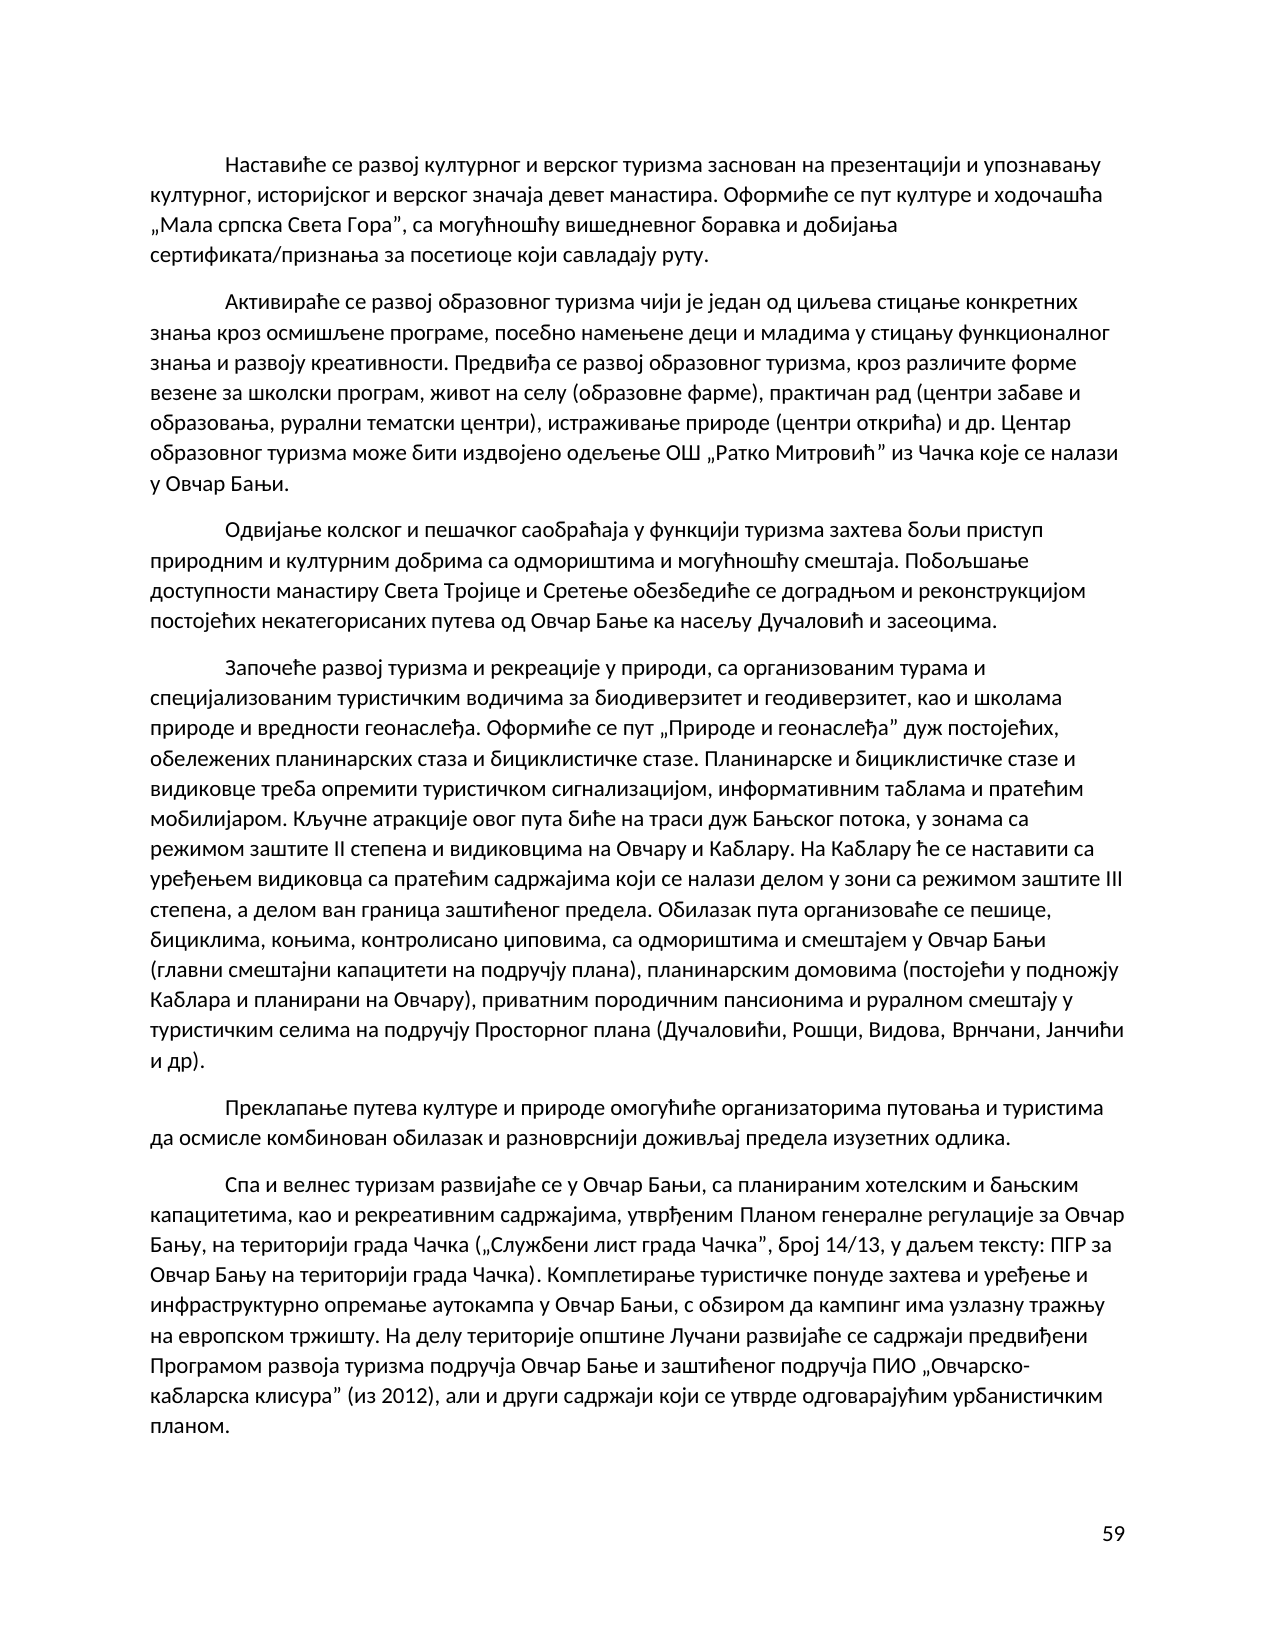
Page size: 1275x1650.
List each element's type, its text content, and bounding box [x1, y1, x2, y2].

text Активираће се развој образовног туризма чији је један од циљева стицање конкретних знања кроз осмишљене програме, посебно намењене деци и младима у стицању функционалног знања и развоју креативности. Предвиђа се развој образовног туризма, кроз различите форме везене за школски програм, живот на селу (образовне фарме), практичан рад (центри забаве и образовања, рурални тематски центри), истраживање природе (центри открића) и др. Центар образовног туризма може бити издвојено одељење ОШ „Ратко Митровић” из Чачка које се налази у Овчар Бањи. [150, 287, 1125, 497]
text Наставиће се развој културног и верског туризма заснован на презентацији и упознавању културног, историјског и верског значаја девет манастира. Оформиће се пут културе и ходочашћа „Мала српска Света Гора”, са могућношћу вишедневног боравка и добијања сертификата/признања за посетиоце који савладају руту. [150, 150, 1125, 269]
text Одвијање колског и пешачког саобраћаја у функцији туризма захтева бољи приступ природним и културним добрима са одмориштима и могућношћу смештаја. Побољшање доступности манастиру Света Тројице и Сретење обезбедиће се доградњом и реконструкцијом постојећих некатегорисаних путева од Овчар Бање ка насељу Дучаловић и засеоцима. [150, 516, 1125, 634]
text Спа и велнес туризам развијаће се у Овчар Бањи, са планираним хотелским и бањским капацитетима, као и рекреативним садржајима, утврђеним Планом генералне регулације за Овчар Бању, на територији града Чачка („Службени лист града Чачка”, број 14/13, у даљем тексту: ПГР за Овчар Бању на територији града Чачка). Комплетирање туристичке понуде захтева и уређење и инфраструктурно опремање аутокампа у Овчар Бањи, с обзиром да кампинг има узлазну тражњу на европском тржишту. На делу територије општине Лучани развијаће се садржаји предвиђени Програмом развоја туризма подручја Овчар Бање и заштићеног подручја ПИО „Овчарско-кабларска клисура” (из 2012), али и други садржаји који се утврде одговарајућим урбанистичким планом. [150, 1170, 1125, 1439]
text Преклапање путева културе и природе омогућиће организаторима путовања и туристима да осмисле комбинован обилазак и разноврснији доживљај предела изузетних одлика. [150, 1093, 1125, 1151]
text Започеће развој туризма и рекреације у природи, са организованим турама и специјализованим туристичким водичима за биодиверзитет и геодиверзитет, као и школама природе и вредности геонаслеђа. Оформиће се пут „Природе и геонаслеђа” дуж постојећих, обележених планинарских стаза и бициклистичке стазе. Планинарске и бициклистичке стазе и видиковце треба опремити туристичком сигнализацијом, информативним таблама и пратећим мобилијаром. Кључне атракције овог пута биће на траси дуж Бањског потока, у зонама са режимом заштите II степена и видиковцима на Овчару и Каблару. На Каблару ће се наставити са уређењем видиковца са пратећим садржајима који се налази делом у зони са режимом заштите III степена, а делом ван граница заштићеног предела. Обилазак пута организоваће се пешице, бициклима, коњима, контролисано џиповима, са одмориштима и смештајем у Овчар Бањи (главни смештајни капацитети на подручју плана), планинарским домовима (постојећи у подножју Каблара и планирани на Овчару), приватним породичним пансионима и руралном смештају у туристичким селима на подручју Просторног плана (Дучаловићи, Рошци, Видова, Врнчани, Јанчићи и др). [150, 653, 1125, 1074]
